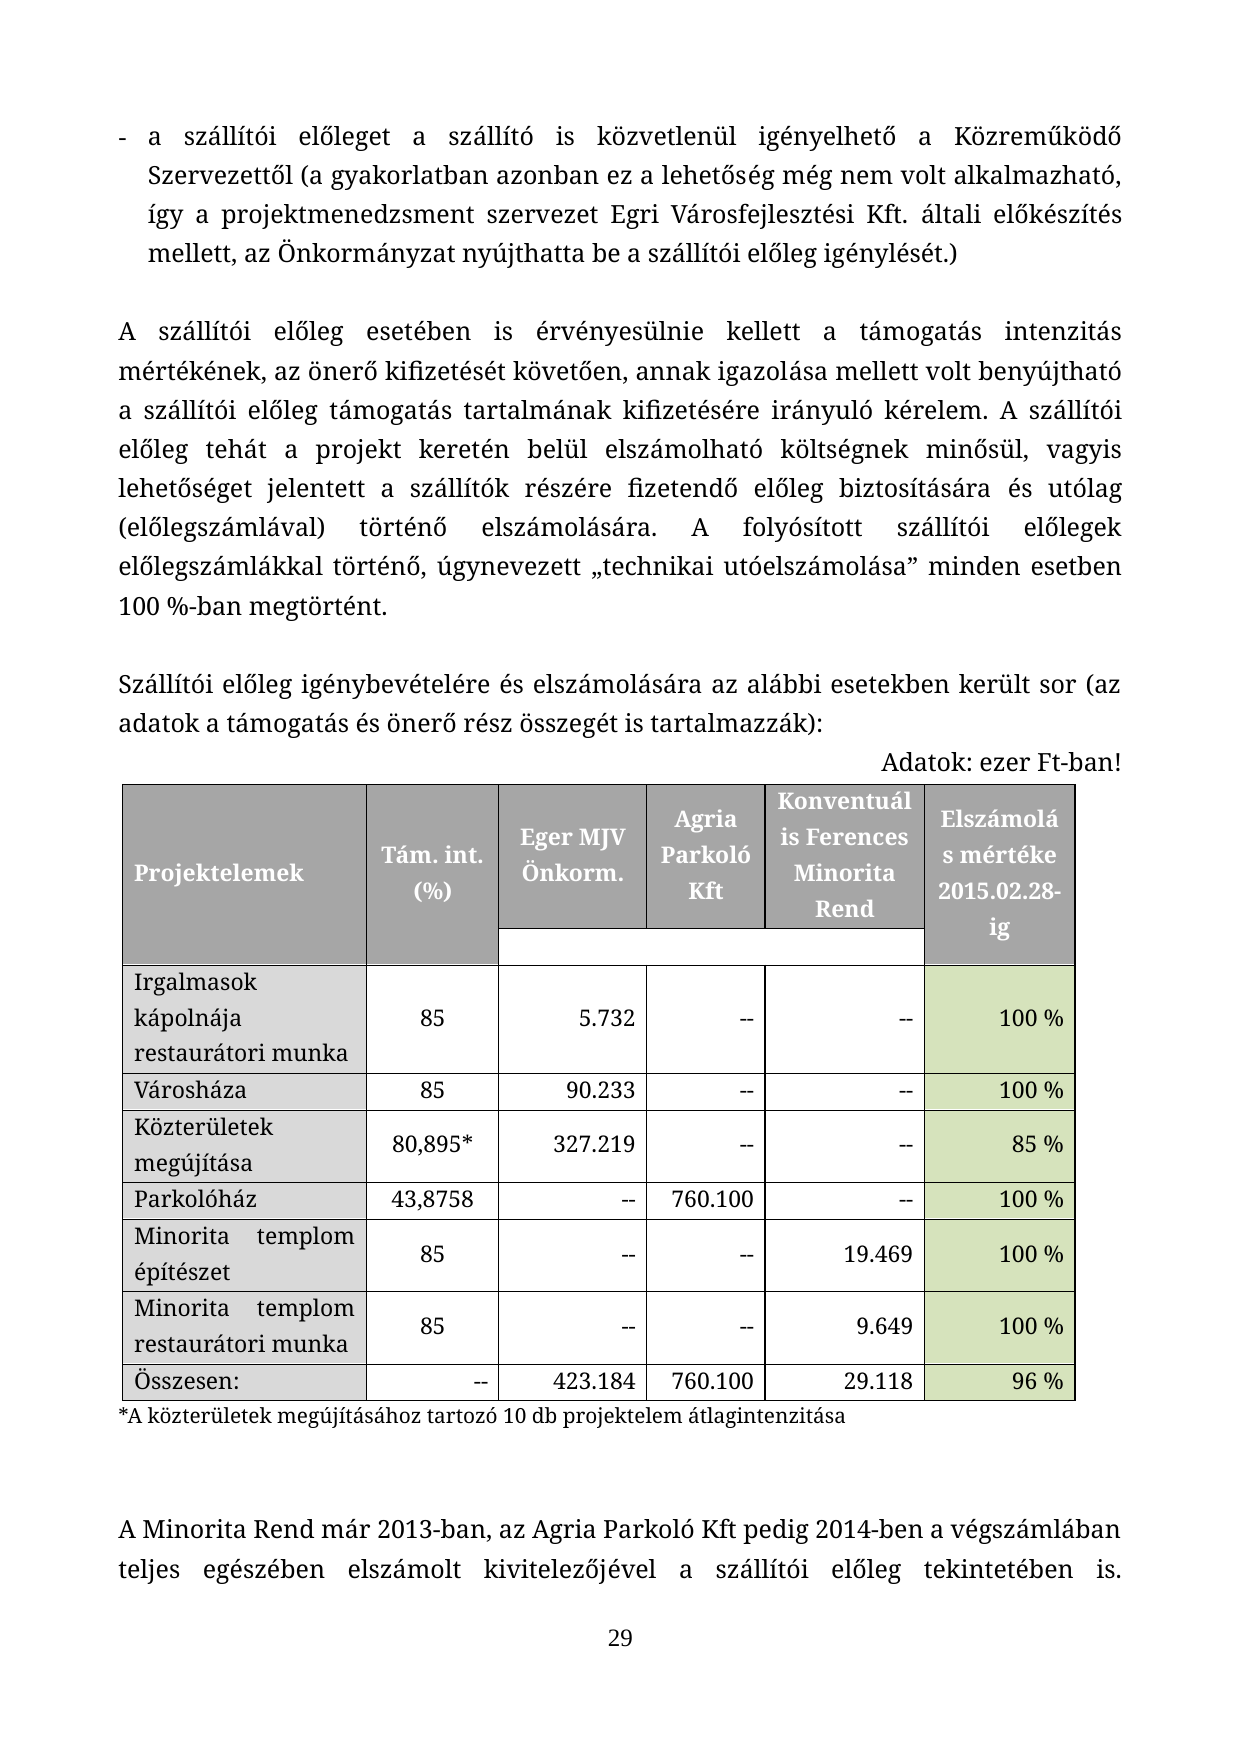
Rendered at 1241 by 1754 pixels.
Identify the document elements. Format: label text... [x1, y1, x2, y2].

table_cell 100 % [925, 1074, 1074, 1109]
table_cell -- [766, 966, 924, 1073]
table_cell -- [766, 1074, 924, 1109]
table_cell 43,8758 [367, 1183, 498, 1218]
table_header Agria Parkoló Kft [647, 785, 764, 928]
table_cell 85 [367, 1074, 498, 1109]
table_cell 90.233 [499, 1074, 646, 1109]
table_cell -- [647, 1074, 764, 1109]
table_cell 100 % [925, 1292, 1074, 1363]
table_cell -- [647, 1220, 764, 1291]
table_cell 5.732 [499, 966, 646, 1073]
table_cell 85 [367, 1292, 498, 1363]
text *A közterületek megújításához tartozó 10 db projektelem átlagintenzitása [118, 1401, 1122, 1429]
table_cell -- [499, 1183, 646, 1218]
table_cell Összesen: [123, 1365, 366, 1400]
text A szállítói előleg esetében is érvényesülnie kellett a támogatás intenzitás mértékének, az önerő kifizetését követően, annak igazolása mellett volt benyújtható a szállítói előleg támogatás tartalmának kifizetésére irányuló kérelem. A szállítói előleg tehát a projekt keretén belül elszámolható költségnek minősül, vagyis lehetőséget jelentett a szállítók részére fizetendő előleg biztosítására és utólag (előlegszámlával) történő elszámolására. A folyósított szállítói előlegek előlegszámlákkal történő, úgynevezett „technikai utóelszámolása” minden esetben 100 %-ban megtörtént. [118, 314, 1122, 622]
table_cell 29.118 [766, 1365, 924, 1400]
table_cell -- [766, 1183, 924, 1218]
table_cell 85 [367, 1220, 498, 1291]
text Adatok: ezer Ft-ban! [118, 745, 1122, 779]
table_cell 760.100 [647, 1183, 764, 1218]
table_cell Minorita templom restaurátori munka [123, 1292, 366, 1363]
table_cell -- [647, 1292, 764, 1363]
table_cell -- [647, 1111, 764, 1182]
table_cell Közterületek megújítása [123, 1111, 366, 1182]
table_cell -- [367, 1365, 498, 1400]
table_cell 100 % [925, 1183, 1074, 1218]
table_header Konventuális Ferences Minorita Rend [766, 785, 924, 928]
table_cell -- [766, 1111, 924, 1182]
table_cell 85 % [925, 1111, 1074, 1182]
table_cell 327.219 [499, 1111, 646, 1182]
table_cell 100 % [925, 1220, 1074, 1291]
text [118, 1512, 1122, 1585]
table_cell 80,895* [367, 1111, 498, 1182]
table_cell Irgalmasok kápolnája restaurátori munka [123, 966, 366, 1073]
table_cell 760.100 [647, 1365, 764, 1400]
table_cell 100 % [925, 966, 1074, 1073]
table_header Projektelemek [123, 785, 366, 964]
table_cell [499, 929, 924, 964]
table_cell 9.649 [766, 1292, 924, 1363]
list a szállítói előleget a szállító is közvetlenül igényelhető a Közreműködő Szervezettől (a gyakorlatban azonban ez a lehetőség még nem volt alkalmazható, így a projektmenedzsment szervezet Egri Városfejlesztési Kft. általi előkészítés mellett, az Önkormányzat nyújthatta be a szállítói előleg igénylését.) [118, 118, 1122, 270]
table_header Tám. int. (%) [367, 785, 498, 964]
table_cell -- [499, 1292, 646, 1363]
table_cell Parkolóház [123, 1183, 366, 1218]
table_cell -- [499, 1220, 646, 1291]
table_header Eger MJV Önkorm. [499, 785, 646, 928]
text Szállítói előleg igénybevételére és elszámolására az alábbi esetekben került sor (az adatok a támogatás és önerő rész összegét is tartalmazzák): [118, 666, 1122, 740]
table_cell 85 [367, 966, 498, 1073]
table_cell -- [647, 966, 764, 1073]
table_cell 423.184 [499, 1365, 646, 1400]
table_cell 19.469 [766, 1220, 924, 1291]
table_cell Városháza [123, 1074, 366, 1109]
table_header Elszámolás mértéke 2015.02.28-ig [925, 785, 1074, 964]
table_cell Minorita templom építészet [123, 1220, 366, 1291]
table_cell 96 % [925, 1365, 1074, 1400]
